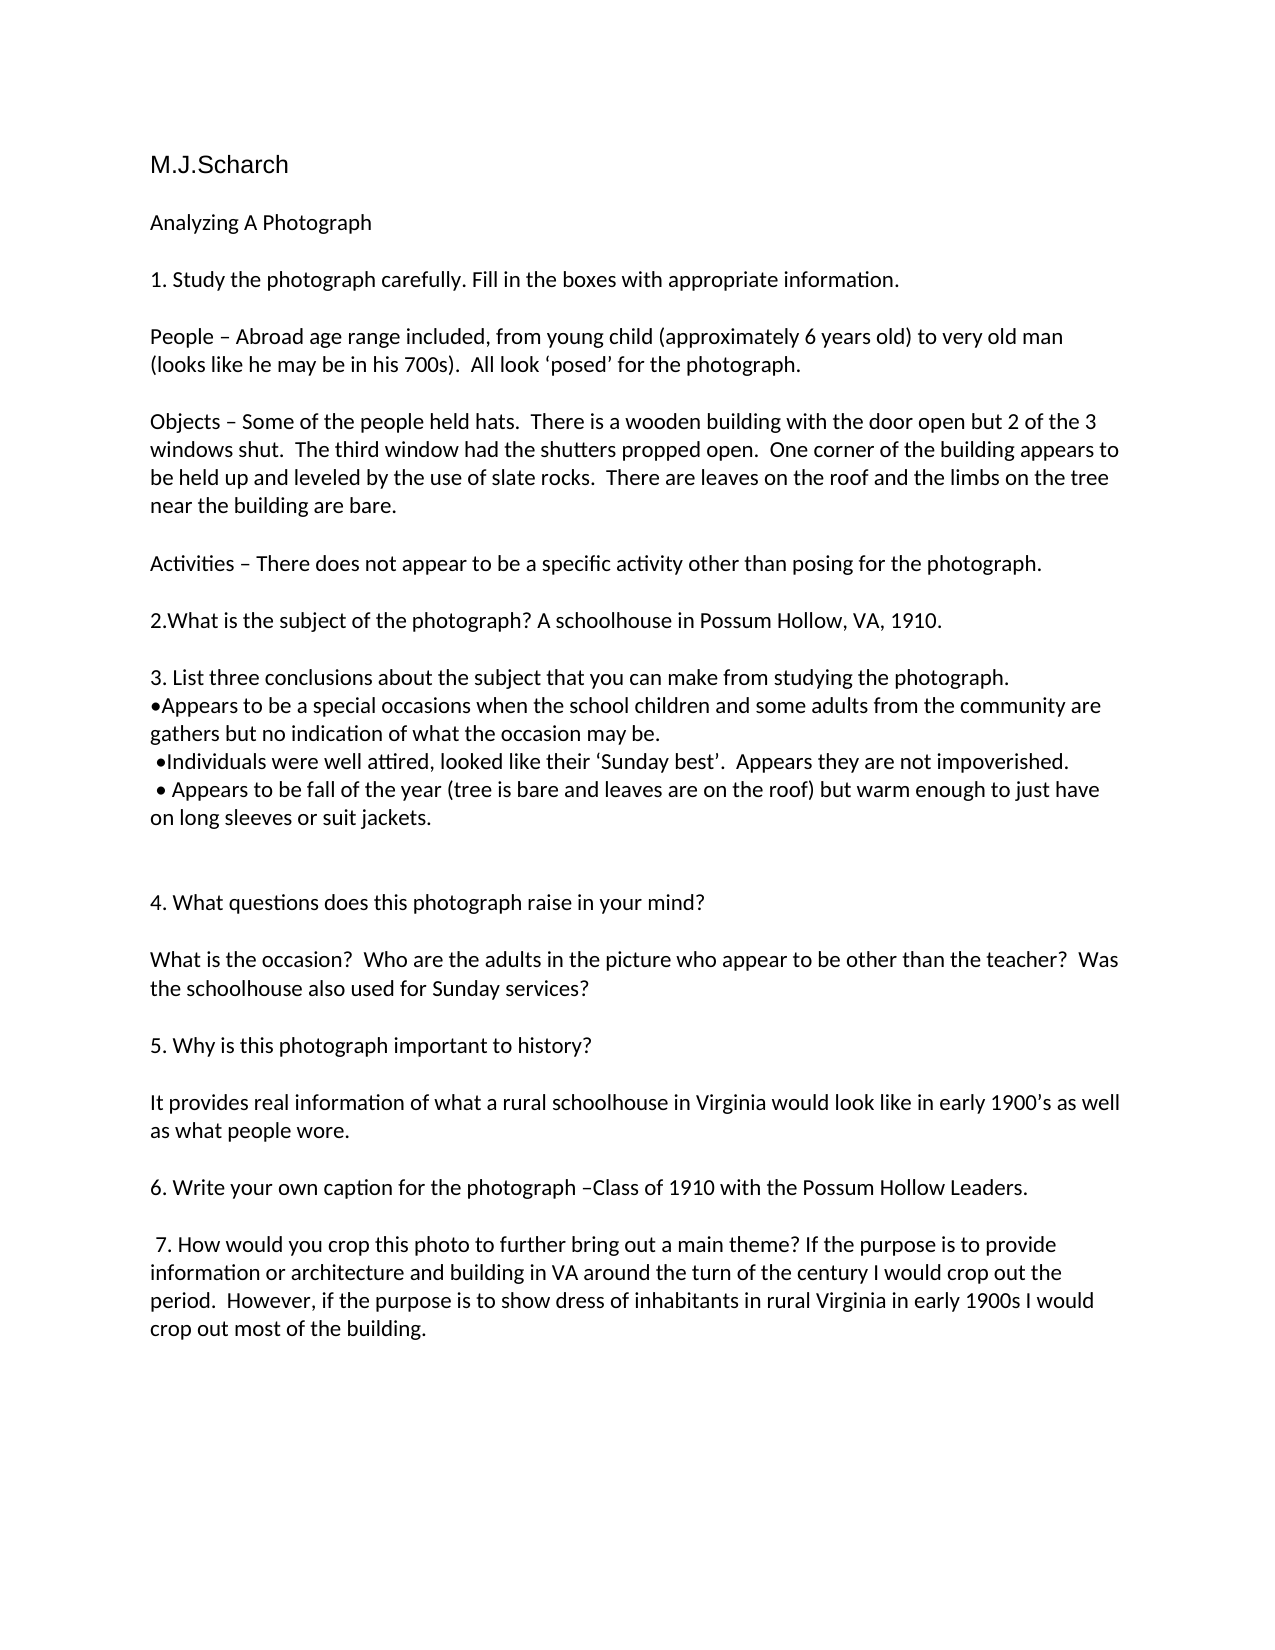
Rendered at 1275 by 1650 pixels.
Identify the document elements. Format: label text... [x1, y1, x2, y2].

text •Individuals were well attired, looked like their ‘Sunday best’. Appears they are not impoverished. [150, 747, 1125, 775]
text Objects – Some of the people held hats. There is a wooden building with the door open but 2 of the 3 windows shut. The third window had the shutters propped open. One corner of the building appears to be held up and leveled by the use of slate rocks. There are leaves on the roof and the limbs on the tree near the building are bare. [150, 407, 1125, 519]
text 7. How would you crop this photo to further bring out a main theme? If the purpose is to provide information or architecture and building in VA around the turn of the century I would crop out the period. However, if the purpose is to show dress of inhabitants in rural Virginia in early 1900s I would crop out most of the building. [150, 1230, 1125, 1342]
text 5. Why is this photograph important to history? [150, 1031, 1125, 1059]
text •Appears to be a special occasions when the school children and some adults from the community are gathers but no indication of what the occasion may be. [150, 691, 1125, 747]
text It provides real information of what a rural schoolhouse in Virginia would look like in early 1900’s as well as what people wore. [150, 1088, 1125, 1144]
text 4. What questions does this photograph raise in your mind? [150, 888, 1125, 916]
text Activities – There does not appear to be a specific activity other than posing for the photograph. [150, 549, 1125, 577]
text • Appears to be fall of the year (tree is bare and leaves are on the roof) but warm enough to just have on long sleeves or suit jackets. [150, 775, 1125, 831]
text 2.What is the subject of the photograph? A schoolhouse in Possum Hollow, VA, 1910. [150, 606, 1125, 634]
text 6. Write your own caption for the photograph –Class of 1910 with the Possum Hollow Leaders. [150, 1173, 1125, 1201]
text People – Abroad age range included, from young child (approximately 6 years old) to very old man (looks like he may be in his 700s). All look ‘posed’ for the photograph. [150, 322, 1125, 378]
text 1. Study the photograph carefully. Fill in the boxes with appropriate information. [150, 265, 1125, 293]
text Analyzing A Photograph [150, 208, 1125, 236]
text M.J.Scharch [150, 150, 1125, 179]
text What is the occasion? Who are the adults in the picture who appear to be other than the teacher? Was the schoolhouse also used for Sunday services? [150, 946, 1125, 1002]
text 3. List three conclusions about the subject that you can make from studying the photograph. [150, 663, 1125, 691]
